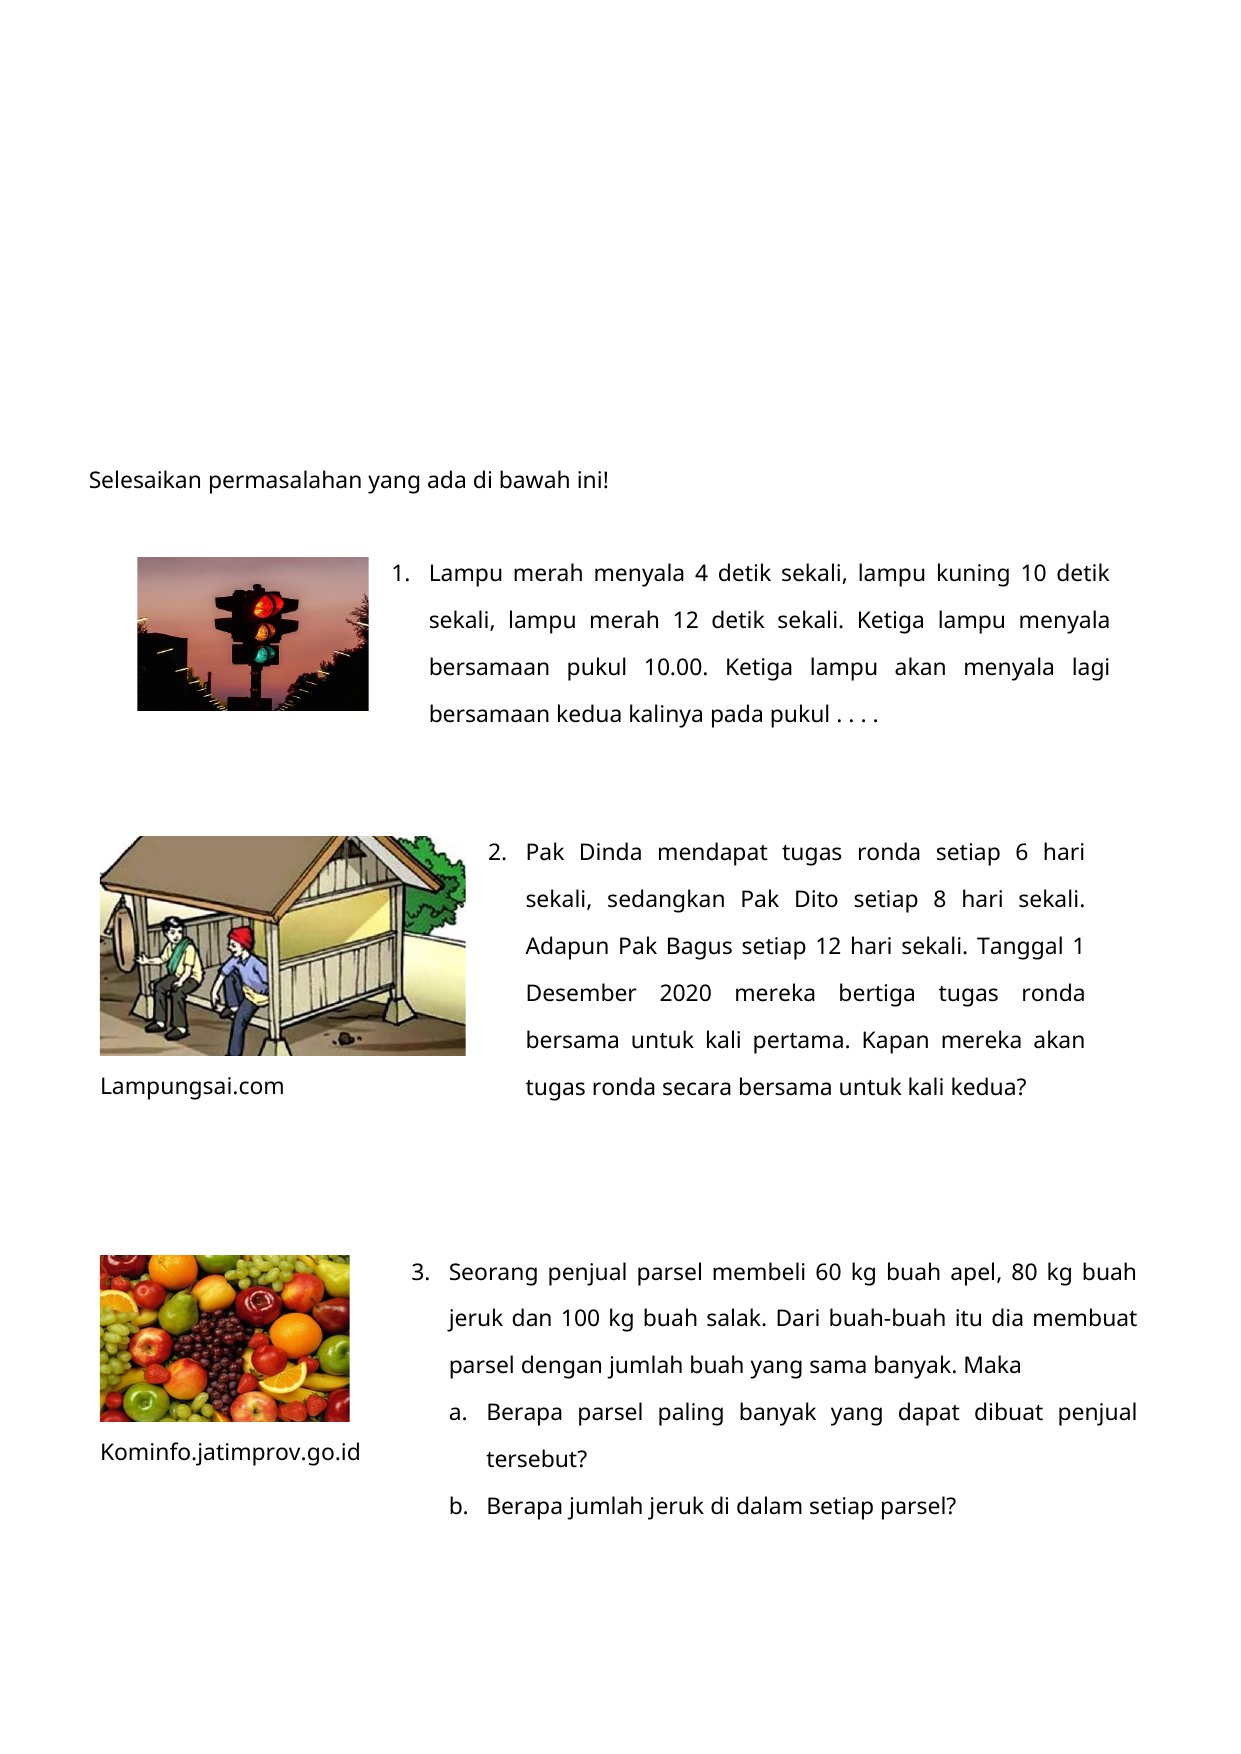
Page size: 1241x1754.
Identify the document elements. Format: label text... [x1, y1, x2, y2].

picture [137, 557, 369, 711]
table_header [126, 557, 380, 789]
table_header Lampungsai.com [89, 836, 477, 1162]
table_header Pak Dinda mendapat tugas ronda setiap 6 hari sekali, sedangkan Pak Dito setiap 8 hari sekali. Adapun Pak Bagus setiap 12 hari sekali. Tanggal 1 Desember 2020 mereka bertiga tugas ronda bersama untuk kali pertama. Kapan mereka akan tugas ronda secara bersama untuk kali kedua? [477, 836, 1097, 1162]
text Selesaikan permasalahan yang ada di bawah ini! [88, 463, 1152, 495]
table_header Seorang penjual parsel membeli 60 kg buah apel, 80 kg buah jeruk dan 100 kg buah salak. Dari buah-buah itu dia membuat parsel dengan jumlah buah yang sama banyak. Maka Berapa parsel paling banyak yang dapat dibuat penjual tersebut? Berapa jumlah jeruk di dalam setiap parsel? [400, 1255, 1150, 1581]
table_header Lampu merah menyala 4 detik sekali, lampu kuning 10 detik sekali, lampu merah 12 detik sekali. Ketiga lampu menyala bersamaan pukul 10.00. Ketiga lampu akan menyala lagi bersamaan kedua kalinya pada pukul . . . . [380, 557, 1122, 789]
table_header Kominfo.jatimprov.go.id [89, 1255, 400, 1581]
picture [99, 836, 466, 1056]
picture [99, 1255, 350, 1422]
